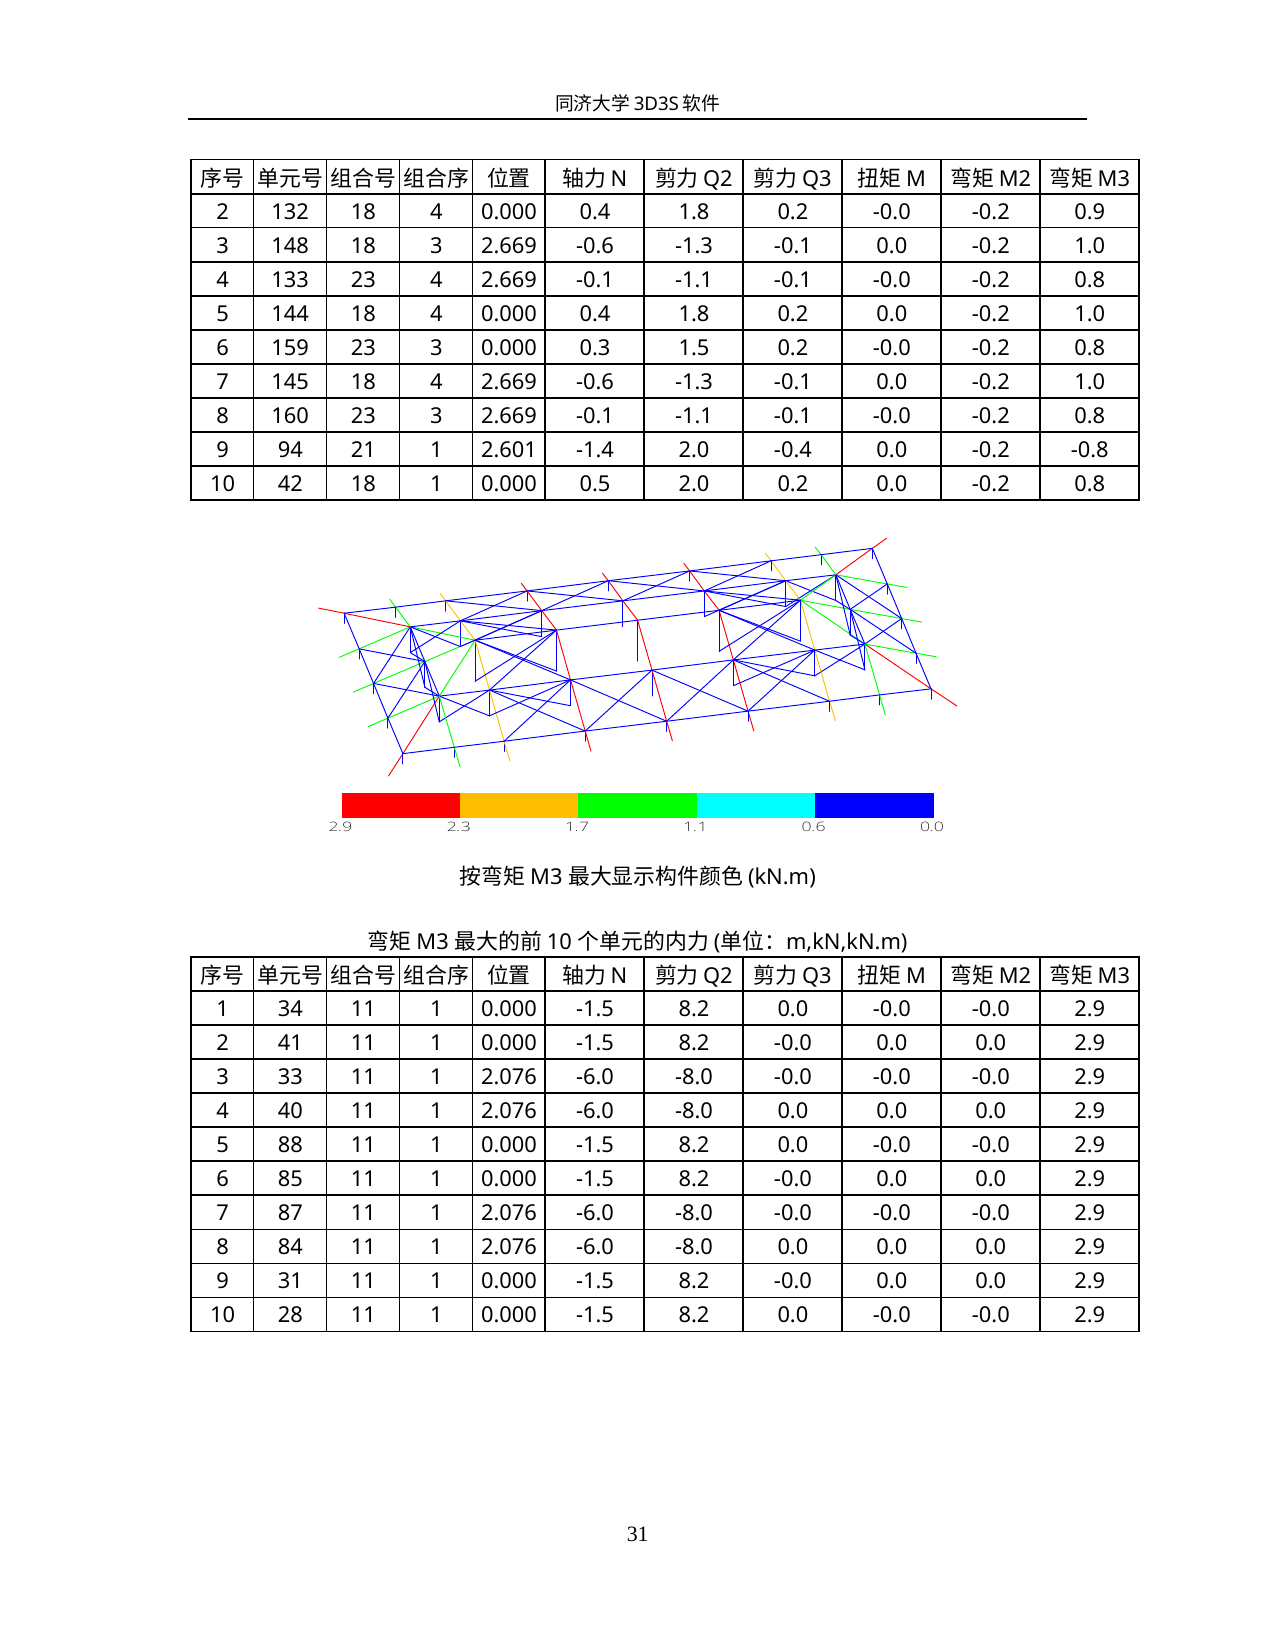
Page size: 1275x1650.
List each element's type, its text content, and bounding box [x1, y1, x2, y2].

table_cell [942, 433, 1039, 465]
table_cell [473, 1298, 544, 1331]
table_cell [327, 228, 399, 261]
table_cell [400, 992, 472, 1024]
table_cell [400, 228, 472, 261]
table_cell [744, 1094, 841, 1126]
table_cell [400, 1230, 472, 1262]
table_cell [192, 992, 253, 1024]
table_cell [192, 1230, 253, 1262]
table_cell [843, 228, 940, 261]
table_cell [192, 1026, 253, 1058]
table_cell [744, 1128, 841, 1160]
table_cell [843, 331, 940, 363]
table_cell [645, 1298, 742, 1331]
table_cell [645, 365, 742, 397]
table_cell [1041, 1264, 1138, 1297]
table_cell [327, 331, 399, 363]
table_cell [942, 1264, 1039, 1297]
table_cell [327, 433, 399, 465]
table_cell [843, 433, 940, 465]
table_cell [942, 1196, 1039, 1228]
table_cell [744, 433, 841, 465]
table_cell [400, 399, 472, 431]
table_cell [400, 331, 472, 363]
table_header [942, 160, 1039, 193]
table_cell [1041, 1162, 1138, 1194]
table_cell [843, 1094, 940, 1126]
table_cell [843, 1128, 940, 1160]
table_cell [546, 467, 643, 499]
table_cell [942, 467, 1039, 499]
text 弯矩 M3 最大的前 10 个单元的内力 (单位：m,kN,kN.m) [187, 923, 1087, 956]
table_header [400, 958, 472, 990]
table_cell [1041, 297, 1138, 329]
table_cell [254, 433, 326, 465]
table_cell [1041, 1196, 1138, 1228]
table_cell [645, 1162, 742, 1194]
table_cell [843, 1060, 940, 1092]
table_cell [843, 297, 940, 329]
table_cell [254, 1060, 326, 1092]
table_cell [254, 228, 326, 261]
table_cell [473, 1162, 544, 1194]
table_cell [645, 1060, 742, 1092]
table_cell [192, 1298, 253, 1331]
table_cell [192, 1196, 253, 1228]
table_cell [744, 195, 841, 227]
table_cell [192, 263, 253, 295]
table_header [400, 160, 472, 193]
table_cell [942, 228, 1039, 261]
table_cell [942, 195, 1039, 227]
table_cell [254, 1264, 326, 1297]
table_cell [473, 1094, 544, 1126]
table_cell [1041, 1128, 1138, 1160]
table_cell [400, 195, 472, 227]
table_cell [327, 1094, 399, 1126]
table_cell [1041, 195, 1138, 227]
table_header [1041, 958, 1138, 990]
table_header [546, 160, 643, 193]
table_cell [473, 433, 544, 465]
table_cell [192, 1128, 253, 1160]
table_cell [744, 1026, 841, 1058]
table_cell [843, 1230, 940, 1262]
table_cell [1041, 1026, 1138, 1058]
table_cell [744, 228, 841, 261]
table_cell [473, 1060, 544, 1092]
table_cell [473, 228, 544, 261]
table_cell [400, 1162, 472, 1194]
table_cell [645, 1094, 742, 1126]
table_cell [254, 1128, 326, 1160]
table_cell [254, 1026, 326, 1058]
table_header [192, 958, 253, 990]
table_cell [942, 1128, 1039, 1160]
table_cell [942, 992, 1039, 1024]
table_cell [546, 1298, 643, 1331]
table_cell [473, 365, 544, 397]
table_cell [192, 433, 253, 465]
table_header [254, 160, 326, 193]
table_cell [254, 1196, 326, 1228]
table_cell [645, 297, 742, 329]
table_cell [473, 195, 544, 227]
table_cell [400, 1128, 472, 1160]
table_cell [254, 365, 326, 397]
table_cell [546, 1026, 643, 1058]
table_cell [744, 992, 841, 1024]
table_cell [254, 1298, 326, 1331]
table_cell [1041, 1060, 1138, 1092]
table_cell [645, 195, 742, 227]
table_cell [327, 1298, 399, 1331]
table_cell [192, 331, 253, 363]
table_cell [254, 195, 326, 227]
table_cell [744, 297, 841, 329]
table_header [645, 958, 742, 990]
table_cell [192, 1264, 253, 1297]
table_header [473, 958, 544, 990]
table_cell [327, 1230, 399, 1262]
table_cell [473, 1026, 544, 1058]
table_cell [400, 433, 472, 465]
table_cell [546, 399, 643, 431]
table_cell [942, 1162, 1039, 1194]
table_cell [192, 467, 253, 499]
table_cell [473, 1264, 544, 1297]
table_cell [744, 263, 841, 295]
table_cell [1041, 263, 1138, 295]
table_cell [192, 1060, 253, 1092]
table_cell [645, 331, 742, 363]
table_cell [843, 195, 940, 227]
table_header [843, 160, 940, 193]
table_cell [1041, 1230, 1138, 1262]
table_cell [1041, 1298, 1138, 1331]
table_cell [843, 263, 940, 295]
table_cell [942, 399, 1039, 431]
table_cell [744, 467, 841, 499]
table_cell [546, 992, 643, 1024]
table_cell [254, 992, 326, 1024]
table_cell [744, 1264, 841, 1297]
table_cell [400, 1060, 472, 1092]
text 按弯矩 M3 最大显示构件颜色 (kN.m) [187, 858, 1087, 891]
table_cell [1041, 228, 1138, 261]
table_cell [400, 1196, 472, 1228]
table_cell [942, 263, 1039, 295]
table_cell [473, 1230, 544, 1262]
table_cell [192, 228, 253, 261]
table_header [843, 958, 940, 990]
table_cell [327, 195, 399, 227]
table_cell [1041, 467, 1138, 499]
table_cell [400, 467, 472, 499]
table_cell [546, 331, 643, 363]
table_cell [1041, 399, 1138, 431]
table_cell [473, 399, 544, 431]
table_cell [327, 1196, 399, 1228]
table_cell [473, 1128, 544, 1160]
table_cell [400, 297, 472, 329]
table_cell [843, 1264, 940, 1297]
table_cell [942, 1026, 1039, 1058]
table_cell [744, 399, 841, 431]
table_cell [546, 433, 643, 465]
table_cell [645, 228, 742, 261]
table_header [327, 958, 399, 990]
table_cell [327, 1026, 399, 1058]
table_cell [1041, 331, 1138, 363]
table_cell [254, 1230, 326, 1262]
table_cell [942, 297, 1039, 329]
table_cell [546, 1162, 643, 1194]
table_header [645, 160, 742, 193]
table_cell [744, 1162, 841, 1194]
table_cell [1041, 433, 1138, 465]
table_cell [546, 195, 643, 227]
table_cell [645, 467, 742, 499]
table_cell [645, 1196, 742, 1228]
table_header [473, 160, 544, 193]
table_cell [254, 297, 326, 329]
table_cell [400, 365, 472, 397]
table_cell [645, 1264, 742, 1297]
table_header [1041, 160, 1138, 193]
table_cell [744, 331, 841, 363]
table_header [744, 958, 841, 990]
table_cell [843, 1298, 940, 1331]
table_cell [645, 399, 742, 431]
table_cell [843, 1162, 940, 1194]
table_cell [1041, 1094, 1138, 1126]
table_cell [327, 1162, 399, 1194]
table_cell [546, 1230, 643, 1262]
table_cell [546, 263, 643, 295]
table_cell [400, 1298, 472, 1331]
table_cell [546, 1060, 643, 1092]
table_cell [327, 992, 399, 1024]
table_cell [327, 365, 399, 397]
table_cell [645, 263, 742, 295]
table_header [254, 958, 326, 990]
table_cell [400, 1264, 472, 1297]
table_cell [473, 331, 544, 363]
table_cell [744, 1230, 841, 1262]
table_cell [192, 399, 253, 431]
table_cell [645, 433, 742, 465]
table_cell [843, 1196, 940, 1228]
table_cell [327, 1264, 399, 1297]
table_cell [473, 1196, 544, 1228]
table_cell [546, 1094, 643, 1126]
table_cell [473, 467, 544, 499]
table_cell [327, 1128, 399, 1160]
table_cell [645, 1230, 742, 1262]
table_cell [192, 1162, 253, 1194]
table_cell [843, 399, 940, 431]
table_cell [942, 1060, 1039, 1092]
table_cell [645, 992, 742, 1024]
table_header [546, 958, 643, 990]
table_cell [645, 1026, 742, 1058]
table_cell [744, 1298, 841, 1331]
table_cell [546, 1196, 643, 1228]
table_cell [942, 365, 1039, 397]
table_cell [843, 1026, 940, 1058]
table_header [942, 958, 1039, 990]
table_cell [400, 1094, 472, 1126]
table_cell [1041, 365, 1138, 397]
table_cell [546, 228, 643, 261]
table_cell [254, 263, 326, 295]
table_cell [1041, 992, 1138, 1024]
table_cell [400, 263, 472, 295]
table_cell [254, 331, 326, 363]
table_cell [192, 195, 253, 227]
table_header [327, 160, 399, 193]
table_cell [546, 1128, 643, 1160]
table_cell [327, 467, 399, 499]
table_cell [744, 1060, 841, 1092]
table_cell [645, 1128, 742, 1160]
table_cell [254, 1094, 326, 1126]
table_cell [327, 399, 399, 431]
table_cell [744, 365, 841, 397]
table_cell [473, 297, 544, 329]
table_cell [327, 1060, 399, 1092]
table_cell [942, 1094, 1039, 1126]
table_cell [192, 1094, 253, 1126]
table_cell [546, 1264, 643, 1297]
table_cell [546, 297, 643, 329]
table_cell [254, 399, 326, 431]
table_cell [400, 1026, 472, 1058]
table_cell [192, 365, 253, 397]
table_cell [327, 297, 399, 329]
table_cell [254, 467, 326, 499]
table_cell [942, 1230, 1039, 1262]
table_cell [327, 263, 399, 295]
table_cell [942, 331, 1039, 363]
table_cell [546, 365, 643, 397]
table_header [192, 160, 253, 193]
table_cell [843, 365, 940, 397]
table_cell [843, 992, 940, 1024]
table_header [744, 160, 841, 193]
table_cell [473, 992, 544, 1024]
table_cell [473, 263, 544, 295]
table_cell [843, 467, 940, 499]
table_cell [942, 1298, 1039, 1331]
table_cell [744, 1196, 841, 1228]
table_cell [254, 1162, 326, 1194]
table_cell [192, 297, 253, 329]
